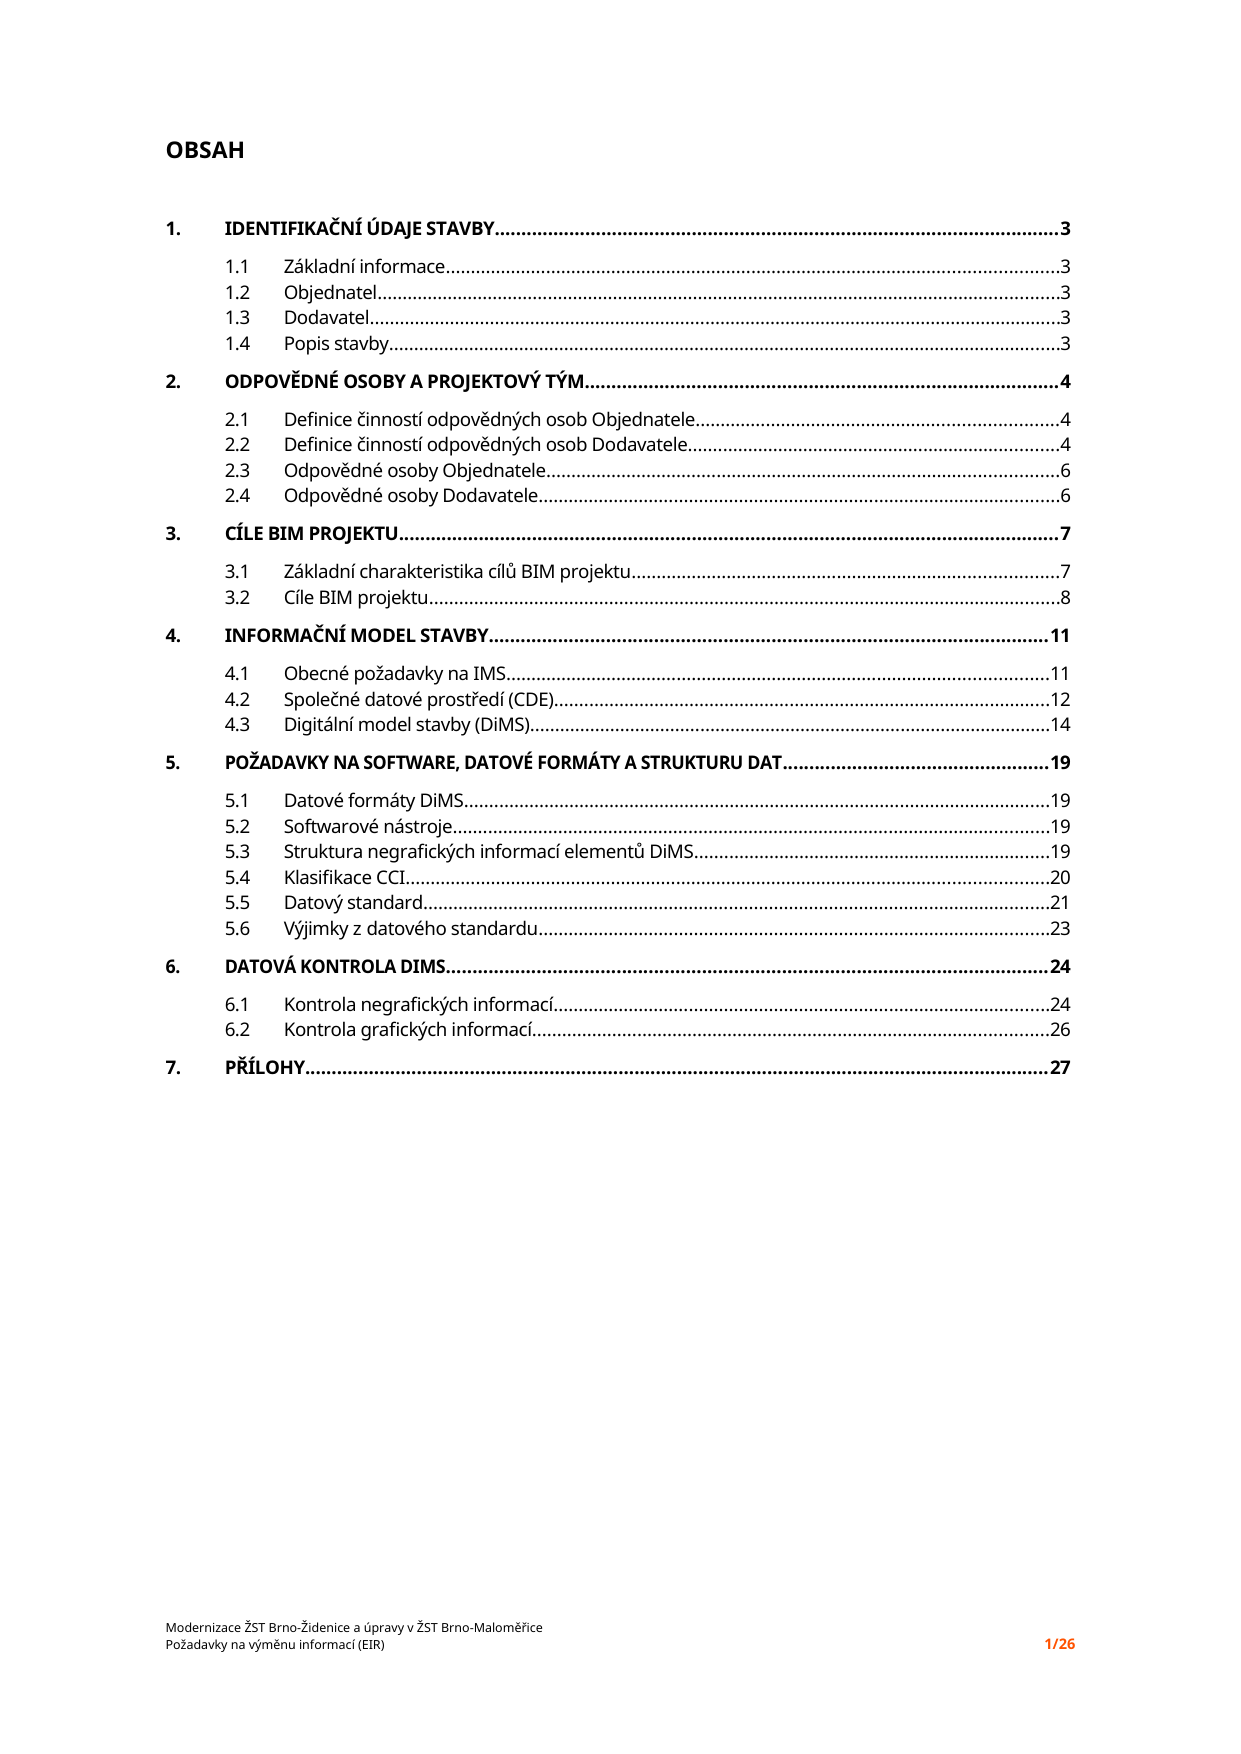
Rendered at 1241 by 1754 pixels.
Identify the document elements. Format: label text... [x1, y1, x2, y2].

text 2.4 Odpovědné osoby Dodavatele 6 [224, 483, 1075, 508]
text 4.2 Společné datové prostředí (CDE) 12 [224, 686, 1075, 711]
text 1.1 Základní informace 3 [224, 253, 1075, 279]
text 1.3 Dodavatel 3 [224, 304, 1075, 330]
text 4. Informační model stavby 11 [165, 622, 1075, 648]
text 5.1 Datové formáty DiMS 19 [224, 787, 1075, 813]
text 5.2 Softwarové nástroje 19 [224, 813, 1075, 838]
text 5.4 Klasifikace CCI 20 [224, 864, 1075, 889]
text 1. Identifikační údaje stavby 3 [165, 216, 1075, 241]
text 4.1 Obecné požadavky na IMS 11 [224, 660, 1075, 686]
text 3. Cíle BIM projektu 7 [165, 521, 1075, 546]
text 6. Datová kontrola DiMS 24 [165, 953, 1075, 978]
text 6.2 Kontrola grafických informací 26 [224, 1017, 1075, 1042]
text 3.2 Cíle BIM projektu 8 [224, 584, 1075, 610]
text 1.4 Popis stavby 3 [224, 330, 1075, 356]
text 4.3 Digitální model stavby (DiMS) 14 [224, 711, 1075, 737]
text 2. Odpovědné osoby a Projektový tým 4 [165, 368, 1075, 394]
text Obsah [165, 134, 1075, 166]
text 1.2 Objednatel 3 [224, 279, 1075, 304]
text 2.2 Definice činností odpovědných osob Dodavatele 4 [224, 432, 1075, 457]
text 5.5 Datový standard 21 [224, 889, 1075, 915]
text 5.3 Struktura negrafických informací elementů DiMS 19 [224, 838, 1075, 864]
text 5.6 Výjimky z datového standardu 23 [224, 915, 1075, 941]
text 6.1 Kontrola negrafických informací 24 [224, 991, 1075, 1017]
text 2.1 Definice činností odpovědných osob Objednatele 4 [224, 406, 1075, 432]
text 3.1 Základní charakteristika cílů BIM projektu 7 [224, 559, 1075, 584]
text 5. Požadavky na software, datové formáty a strukturu dat 19 [165, 749, 1075, 775]
text 7. Přílohy 27 [165, 1054, 1075, 1080]
text 2.3 Odpovědné osoby Objednatele 6 [224, 457, 1075, 483]
